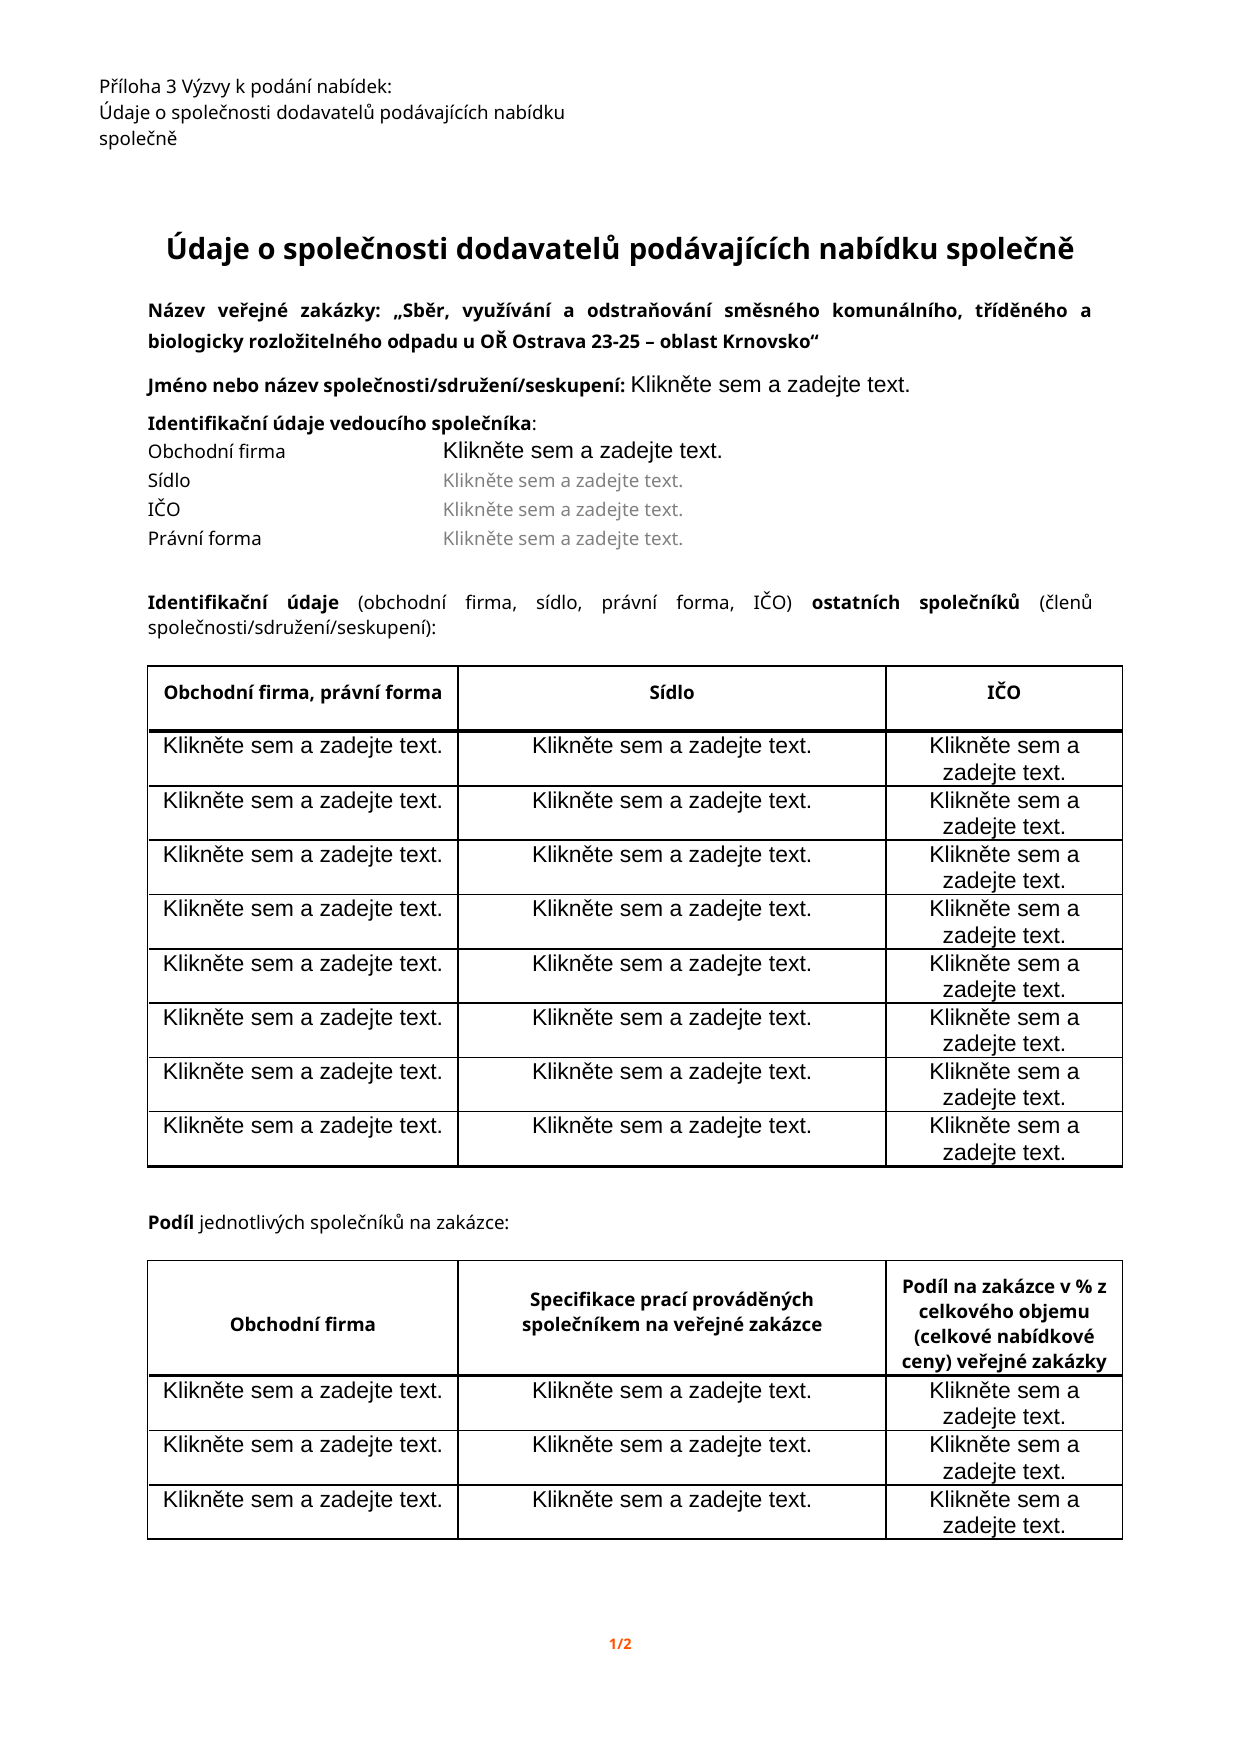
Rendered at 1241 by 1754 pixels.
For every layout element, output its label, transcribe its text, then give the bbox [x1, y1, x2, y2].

table_header Podíl na zakázce v % z celkového objemu (celkové nabídkové ceny) veřejné zakázky [887, 1261, 1122, 1374]
text Název veřejné zakázky: „Sběr, využívání a odstraňování směsného komunálního, tříděného a biologicky rozložitelného odpadu u OŘ Ostrava 23-25 – oblast Krnovsko“ [148, 293, 1093, 355]
text Podíl jednotlivých společníků na zakázce: [148, 1210, 1093, 1260]
table_header Obchodní firma, právní forma [148, 667, 457, 729]
text Identifikační údaje vedoucího společníka: [148, 411, 1093, 436]
text Jméno nebo název společnosti/sdružení/seskupení: [148, 367, 1093, 398]
table_header Specifikace prací prováděných společníkem na veřejné zakázce [459, 1261, 885, 1374]
text Obchodní firma [148, 436, 1093, 465]
text Sídlo [148, 465, 1093, 494]
table_header IČO [887, 667, 1122, 729]
title Údaje o společnosti dodavatelů podávajících nabídku společně [148, 228, 1093, 268]
text Identifikační údaje (obchodní firma, sídlo, právní forma, IČO) ostatních společníků (členů společnosti/sdružení/seskupení): [148, 590, 1093, 640]
table_header Obchodní firma [148, 1261, 457, 1374]
text IČO [148, 494, 1093, 523]
table_header Sídlo [459, 667, 885, 729]
text Právní forma [148, 523, 1093, 552]
